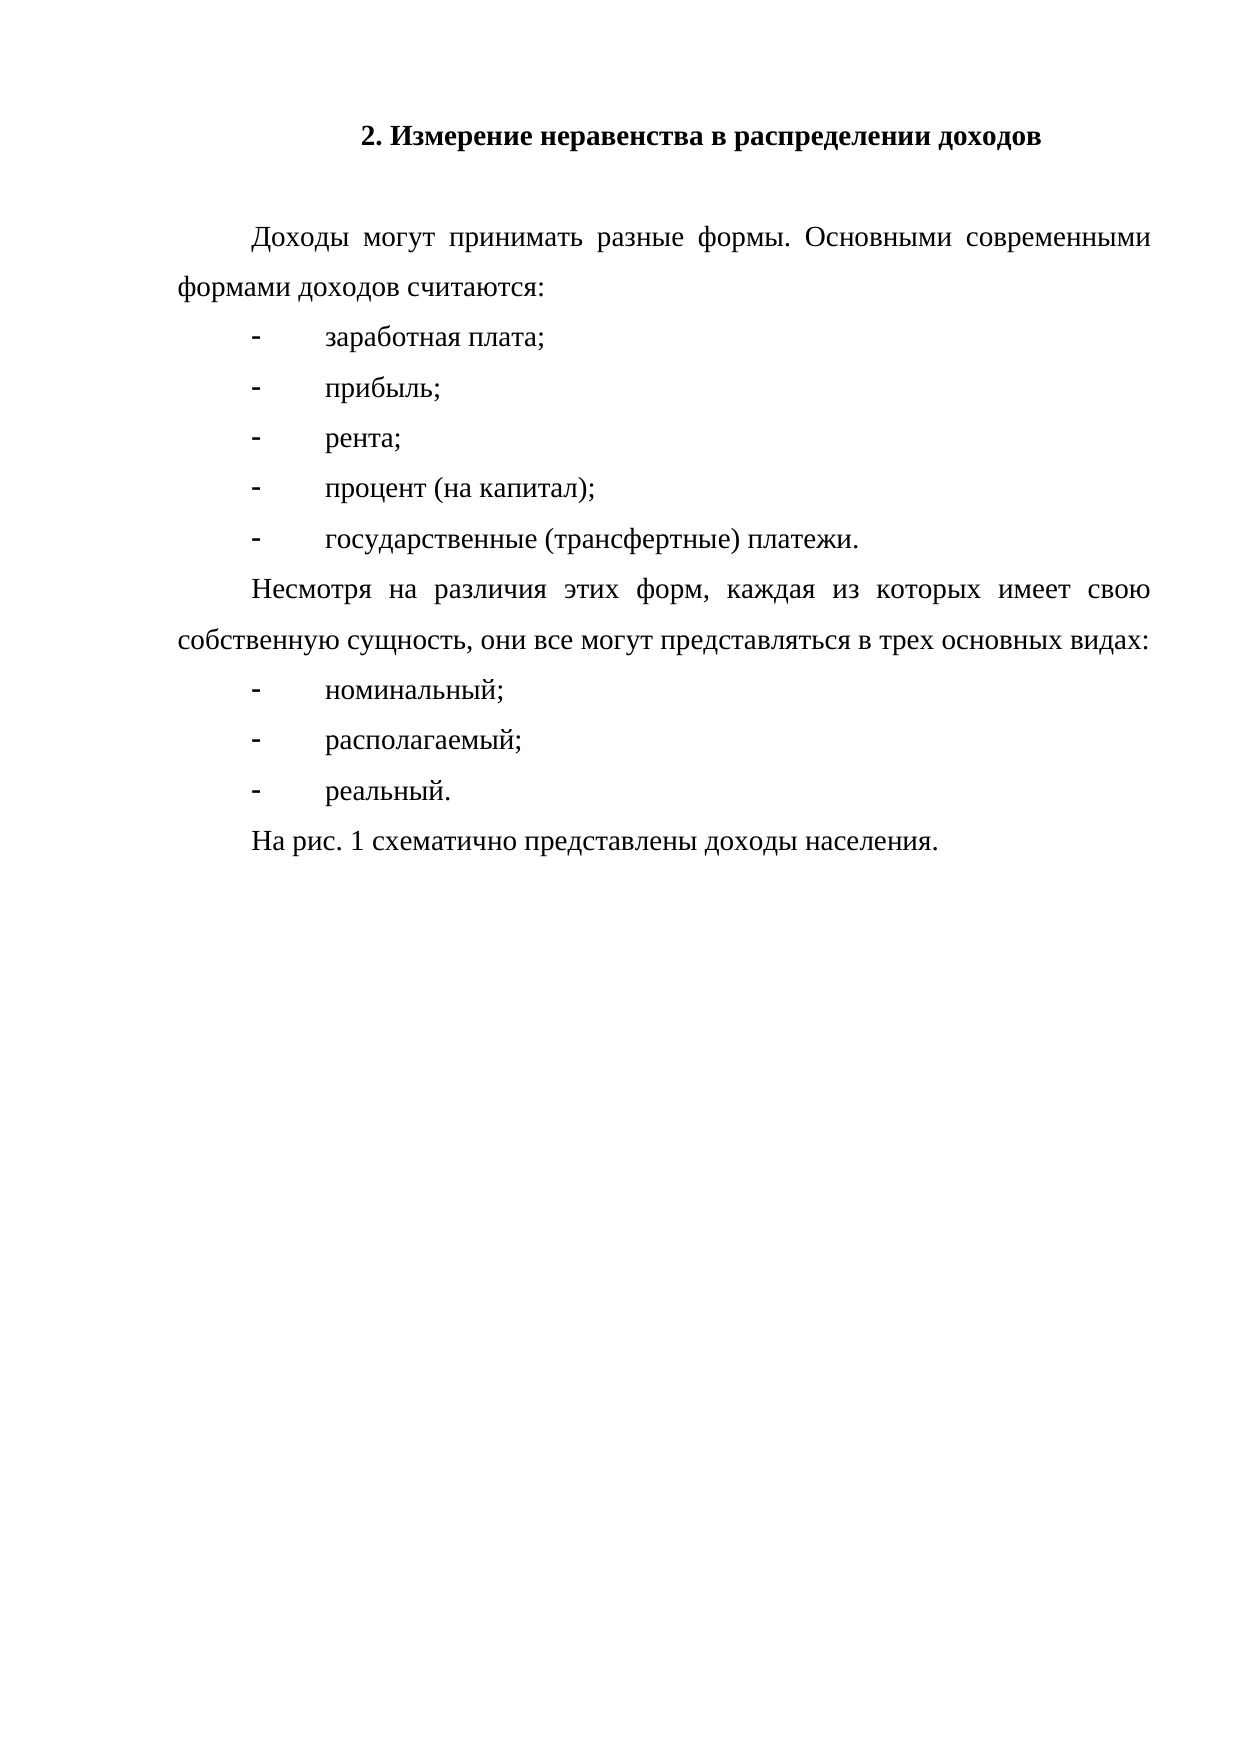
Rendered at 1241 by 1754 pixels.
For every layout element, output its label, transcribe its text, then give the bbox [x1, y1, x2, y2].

text На рис. 1 схематично представлены доходы населения. [177, 823, 1152, 857]
list государственные (трансфертные) платежи. [177, 521, 1152, 555]
list располагаемый; [177, 722, 1152, 756]
list прибыль; [177, 370, 1152, 403]
list рента; [177, 420, 1152, 454]
list процент (на капитал); [177, 471, 1152, 504]
list заработная плата; [177, 319, 1152, 353]
list номинальный; [177, 672, 1152, 706]
text Несмотря на различия этих форм, каждая из которых имеет свою собственную сущность, они все могут представляться в трех основных видах: [177, 571, 1152, 655]
text Доходы могут принимать разные формы. Основными современными формами доходов считаются: [177, 219, 1152, 303]
text 2. Измерение неравенства в распределении доходов [177, 118, 1152, 152]
list реальный. [177, 773, 1152, 807]
